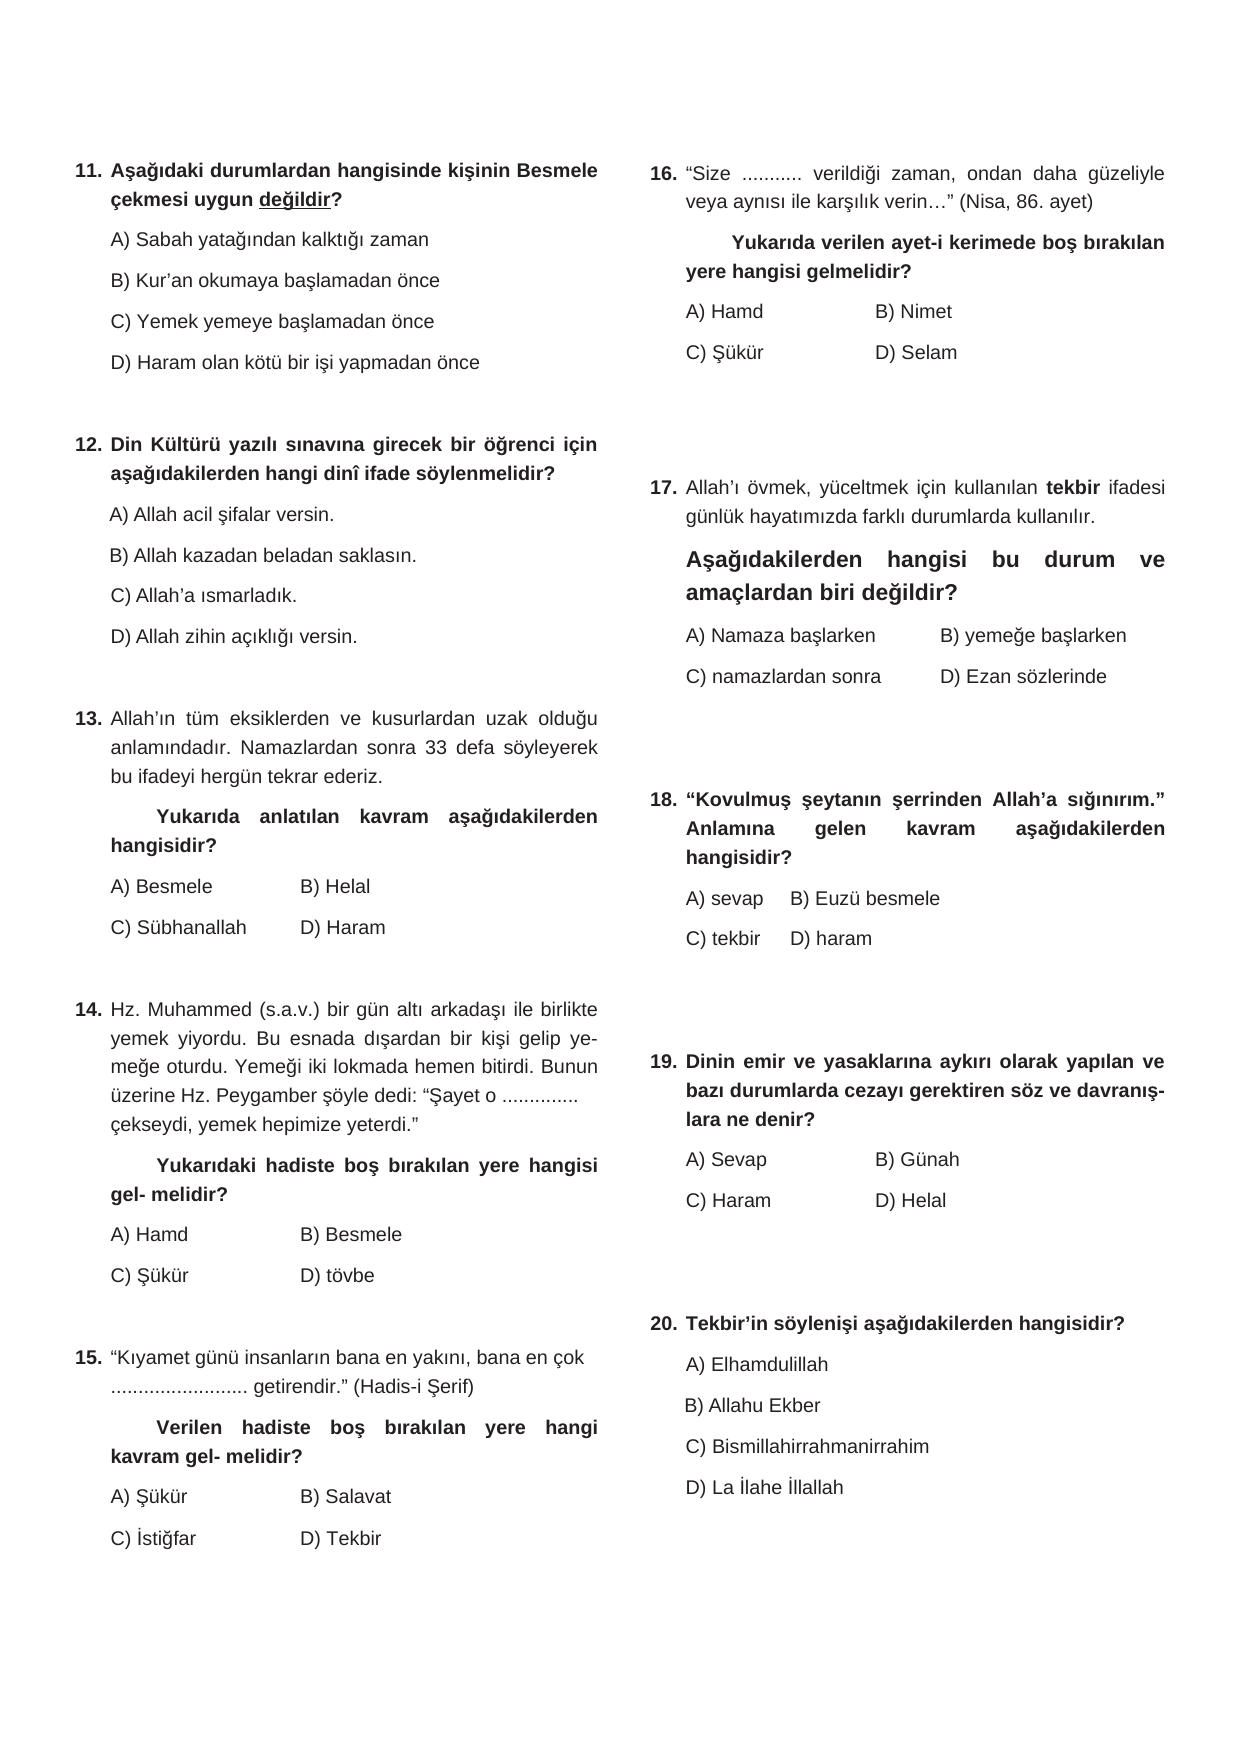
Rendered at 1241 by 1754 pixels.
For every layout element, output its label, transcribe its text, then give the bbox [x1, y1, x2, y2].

list Yemek yemeye başlamadan önce [110, 310, 602, 333]
list Hamd B) Besmele [110, 1223, 602, 1246]
list “Size ........... verildiği zaman, ondan daha güzeliyle veya aynısı ile karşılık verin…” (Nisa, 86. ayet) [650, 161, 1165, 213]
list Allah’ın tüm eksiklerden ve kusurlardan uzak olduğu anlamındadır. Namazlardan sonra 33 defa söyleyerek bu ifadeyi hergün tekrar ederiz. [75, 707, 598, 787]
list Allah’a ısmarladık. [110, 584, 602, 607]
list Hamd B) Nimet [686, 300, 1178, 323]
subtitle Tekbir’in söylenişi aşağıdakilerden hangisidir? [650, 1312, 1178, 1335]
list Besmele B) Helal [110, 875, 602, 897]
text C) tekbir D) haram [686, 927, 1178, 950]
text C) Şükür D) Selam [686, 341, 1178, 364]
text C) Haram D) Helal [686, 1189, 1178, 1212]
list Kur’an okumaya başlamadan önce [110, 269, 602, 292]
list “Kıyamet günü insanların bana en yakını, bana en çok [75, 1346, 602, 1369]
list Sevap B) Günah [686, 1148, 1178, 1171]
list Allahu Ekber [684, 1394, 1178, 1417]
list Allah zihin açıklığı versin. [110, 625, 602, 648]
text C) Şükür D) tövbe [110, 1264, 602, 1287]
list Sabah yatağından kalktığı zaman [110, 228, 602, 251]
text çekseydi, yemek hepimize yeterdi.” [110, 1113, 602, 1136]
list Bismillahirrahmanirrahim [685, 1435, 1178, 1458]
list Şükür B) Salavat [110, 1485, 602, 1508]
list sevap B) Euzü besmele [686, 886, 1178, 909]
subtitle Yukarıda verilen ayet-i kerimede boş bırakılan yere hangisi gelmelidir? [686, 231, 1165, 282]
subtitle “Kovulmuş şeytanın şerrinden Allah’a sığınırım.” Anlamına gelen kavram aşağıdakilerden hangisidir? [650, 788, 1165, 868]
text C) İstiğfar D) Tekbir [110, 1526, 602, 1549]
list Allah’ı övmek, yüceltmek için kullanılan tekbir ifadesi günlük hayatımızda farklı durumlarda kullanılır. [650, 476, 1166, 527]
subtitle Din Kültürü yazılı sınavına girecek bir öğrenci için aşağıdakilerden hangi dinî ifade söylenmelidir? [75, 433, 598, 484]
list Haram olan kötü bir işi yapmadan önce [110, 351, 602, 374]
list Hz. Muhammed (s.a.v.) bir gün altı arkadaşı ile birlikte yemek yiyordu. Bu esnada dışardan bir kişi gelip ye- meğe oturdu. Yemeği iki lokmada hemen bitirdi. Bunun üzerine Hz. Peygamber şöyle dedi: “Şayet o .............. [75, 998, 598, 1107]
list La İlahe İllallah [685, 1476, 1178, 1499]
list Elhamdulillah [686, 1353, 1178, 1376]
list Namaza başlarken B) yemeğe başlarken [686, 624, 1178, 647]
text C) Sübhanallah D) Haram [110, 916, 602, 938]
subtitle Yukarıdaki hadiste boş bırakılan yere hangisi gel- melidir? [110, 1154, 598, 1205]
subtitle Dinin emir ve yasaklarına aykırı olarak yapılan ve bazı durumlarda cezayı gerektiren söz ve davranış- lara ne denir? [650, 1050, 1165, 1130]
text Aşağıdakilerden hangisi bu durum ve amaçlardan biri değildir? [686, 546, 1166, 605]
text ......................... getirendir.” (Hadis-i Şerif) [110, 1375, 602, 1398]
subtitle Verilen hadiste boş bırakılan yere hangi kavram gel- melidir? [110, 1416, 598, 1467]
list Allah kazadan beladan saklasın. [109, 543, 602, 566]
subtitle Yukarıda anlatılan kavram aşağıdakilerden hangisidir? [110, 805, 598, 857]
list Allah acil şifalar versin. [109, 502, 602, 525]
text C) namazlardan sonra D) Ezan sözlerinde [686, 665, 1178, 688]
subtitle Aşağıdaki durumlardan hangisinde kişinin Besmele çekmesi uygun değildir? [75, 159, 598, 210]
